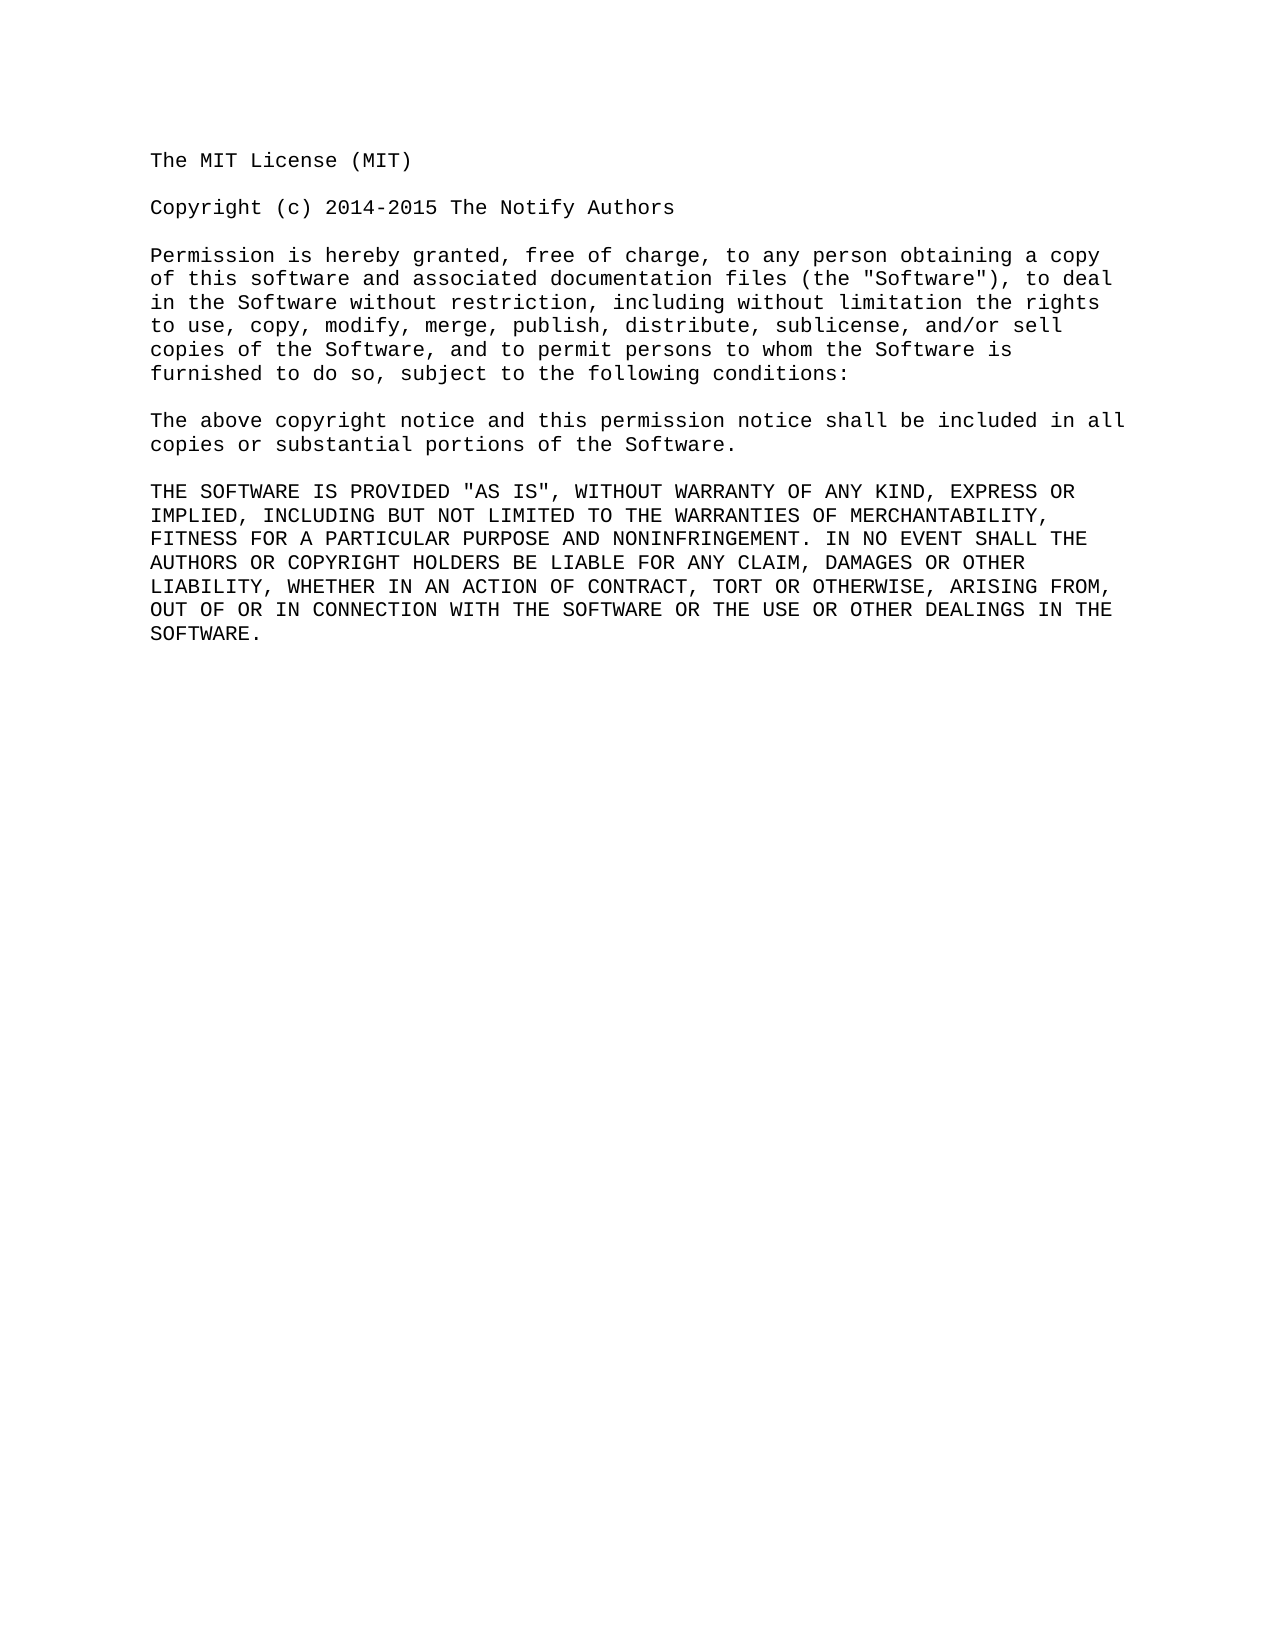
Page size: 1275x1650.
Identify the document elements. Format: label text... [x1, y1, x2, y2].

text OUT OF OR IN CONNECTION WITH THE SOFTWARE OR THE USE OR OTHER DEALINGS IN THE [150, 599, 1125, 623]
text Copyright (c) 2014-2015 The Notify Authors [150, 197, 1125, 221]
text The MIT License (MIT) [150, 150, 1125, 174]
text copies of the Software, and to permit persons to whom the Software is [150, 339, 1125, 363]
text FITNESS FOR A PARTICULAR PURPOSE AND NONINFRINGEMENT. IN NO EVENT SHALL THE [150, 528, 1125, 552]
text copies or substantial portions of the Software. [150, 434, 1125, 457]
text in the Software without restriction, including without limitation the rights [150, 292, 1125, 316]
text of this software and associated documentation files (the "Software"), to deal [150, 268, 1125, 292]
text furnished to do so, subject to the following conditions: [150, 363, 1125, 386]
text IMPLIED, INCLUDING BUT NOT LIMITED TO THE WARRANTIES OF MERCHANTABILITY, [150, 505, 1125, 528]
text THE SOFTWARE IS PROVIDED "AS IS", WITHOUT WARRANTY OF ANY KIND, EXPRESS OR [150, 481, 1125, 505]
text The above copyright notice and this permission notice shall be included in all [150, 410, 1125, 434]
text AUTHORS OR COPYRIGHT HOLDERS BE LIABLE FOR ANY CLAIM, DAMAGES OR OTHER [150, 552, 1125, 576]
text Permission is hereby granted, free of charge, to any person obtaining a copy [150, 244, 1125, 268]
text LIABILITY, WHETHER IN AN ACTION OF CONTRACT, TORT OR OTHERWISE, ARISING FROM, [150, 576, 1125, 599]
text SOFTWARE. [150, 623, 1125, 647]
text to use, copy, modify, merge, publish, distribute, sublicense, and/or sell [150, 316, 1125, 339]
